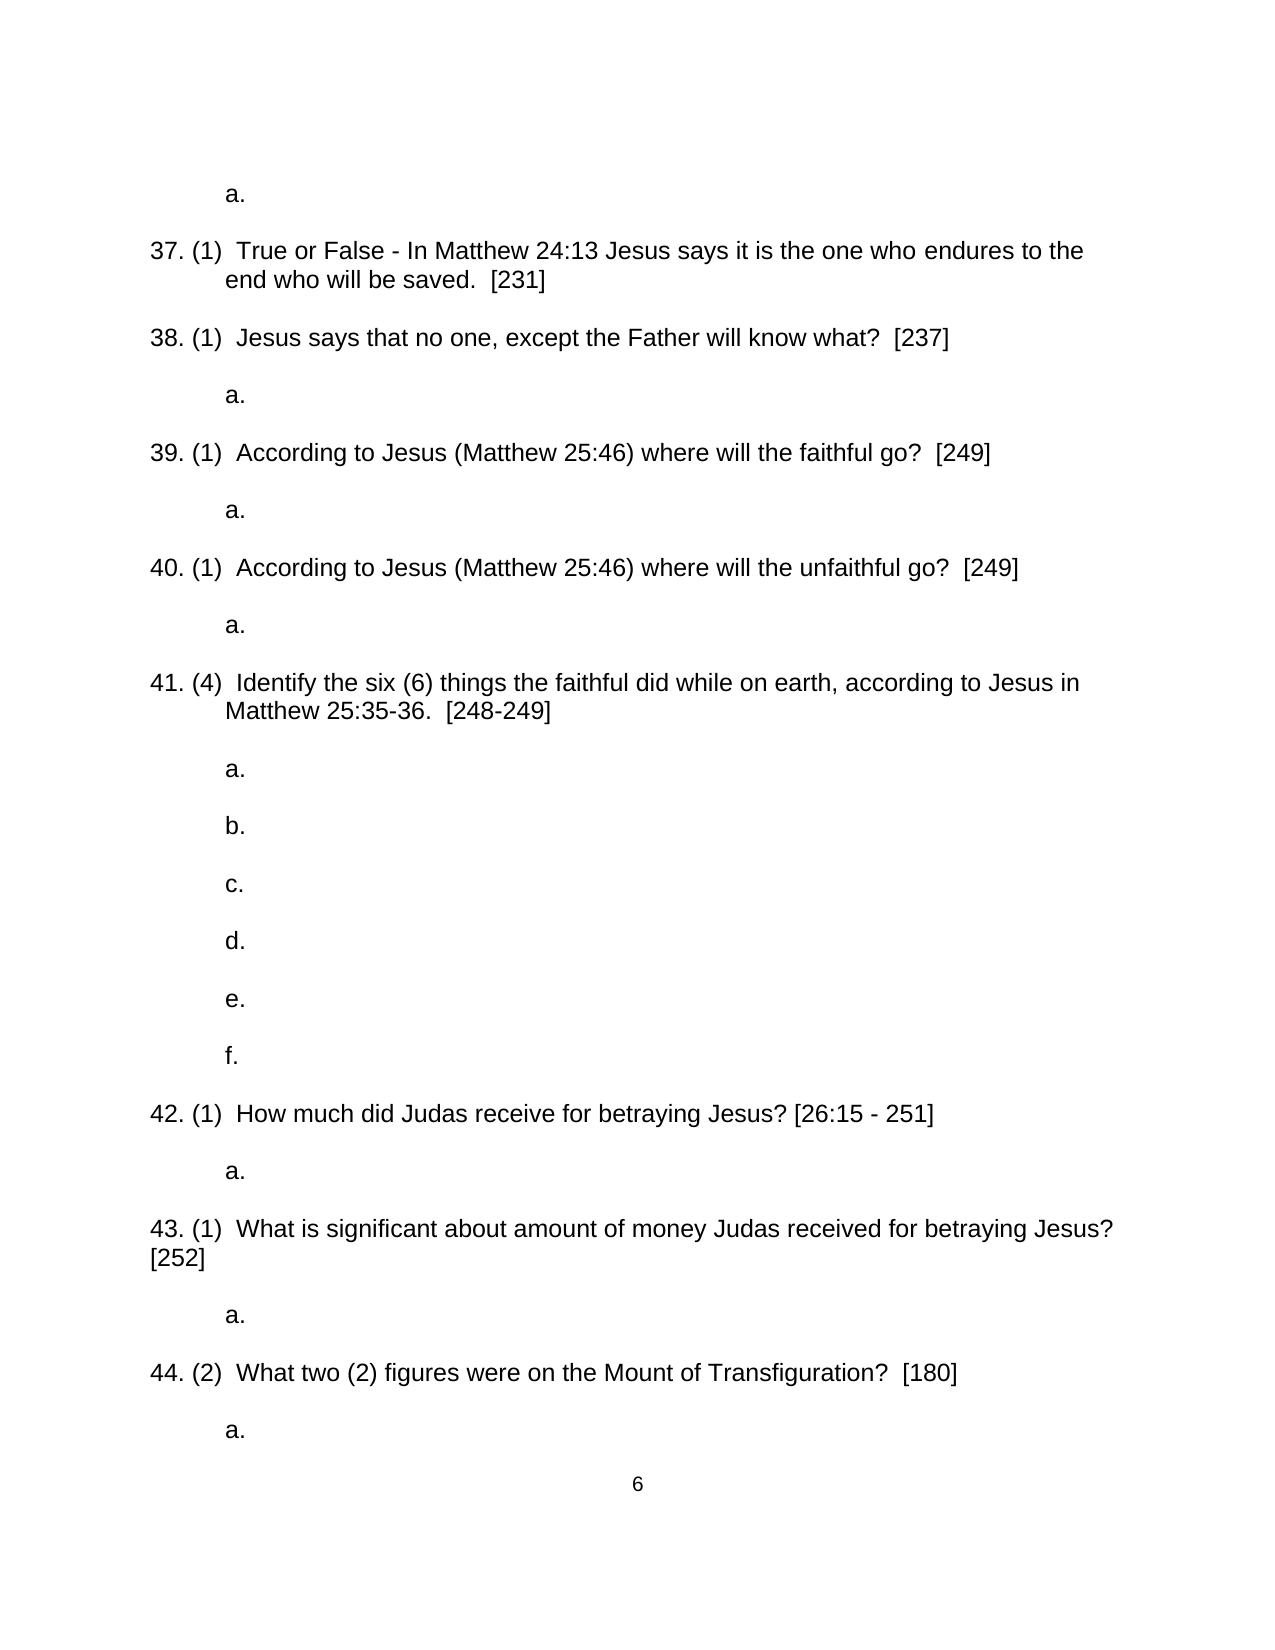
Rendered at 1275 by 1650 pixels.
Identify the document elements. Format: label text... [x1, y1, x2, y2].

text e. [225, 984, 1125, 1012]
text a. [150, 610, 1125, 639]
text a. [150, 1156, 1125, 1185]
text a. [150, 1300, 1125, 1329]
text a. [225, 1415, 1125, 1444]
text a. [150, 380, 1125, 409]
text c. [225, 869, 1125, 897]
text a. [225, 754, 1125, 782]
text f. [225, 1041, 1125, 1070]
text 37. (1) True or False - In Matthew 24:13 Jesus says it is the one who endures to the end who will be saved. [231] [150, 236, 1125, 294]
text d. [225, 926, 1125, 955]
text 42. (1) How much did Judas receive for betraying Jesus? [26:15 - 251] [150, 1099, 1125, 1127]
text a. [150, 495, 1125, 524]
text 40. (1) According to Jesus (Matthew 25:46) where will the unfaithful go? [249] [150, 552, 1125, 581]
text 39. (1) According to Jesus (Matthew 25:46) where will the faithful go? [249] [150, 437, 1125, 466]
text 38. (1) Jesus says that no one, except the Father will know what? [237] [150, 322, 1125, 351]
text 41. (4) Identify the six (6) things the faithful did while on earth, according to Jesus in Matthew 25:35-36. [248-249] [150, 667, 1125, 725]
text a. [150, 179, 1125, 207]
text 44. (2) What two (2) figures were on the Mount of Transfiguration? [180] [150, 1357, 1125, 1386]
text b. [225, 811, 1125, 840]
text 43. (1) What is significant about amount of money Judas received for betraying Jesus? [252] [150, 1214, 1125, 1271]
